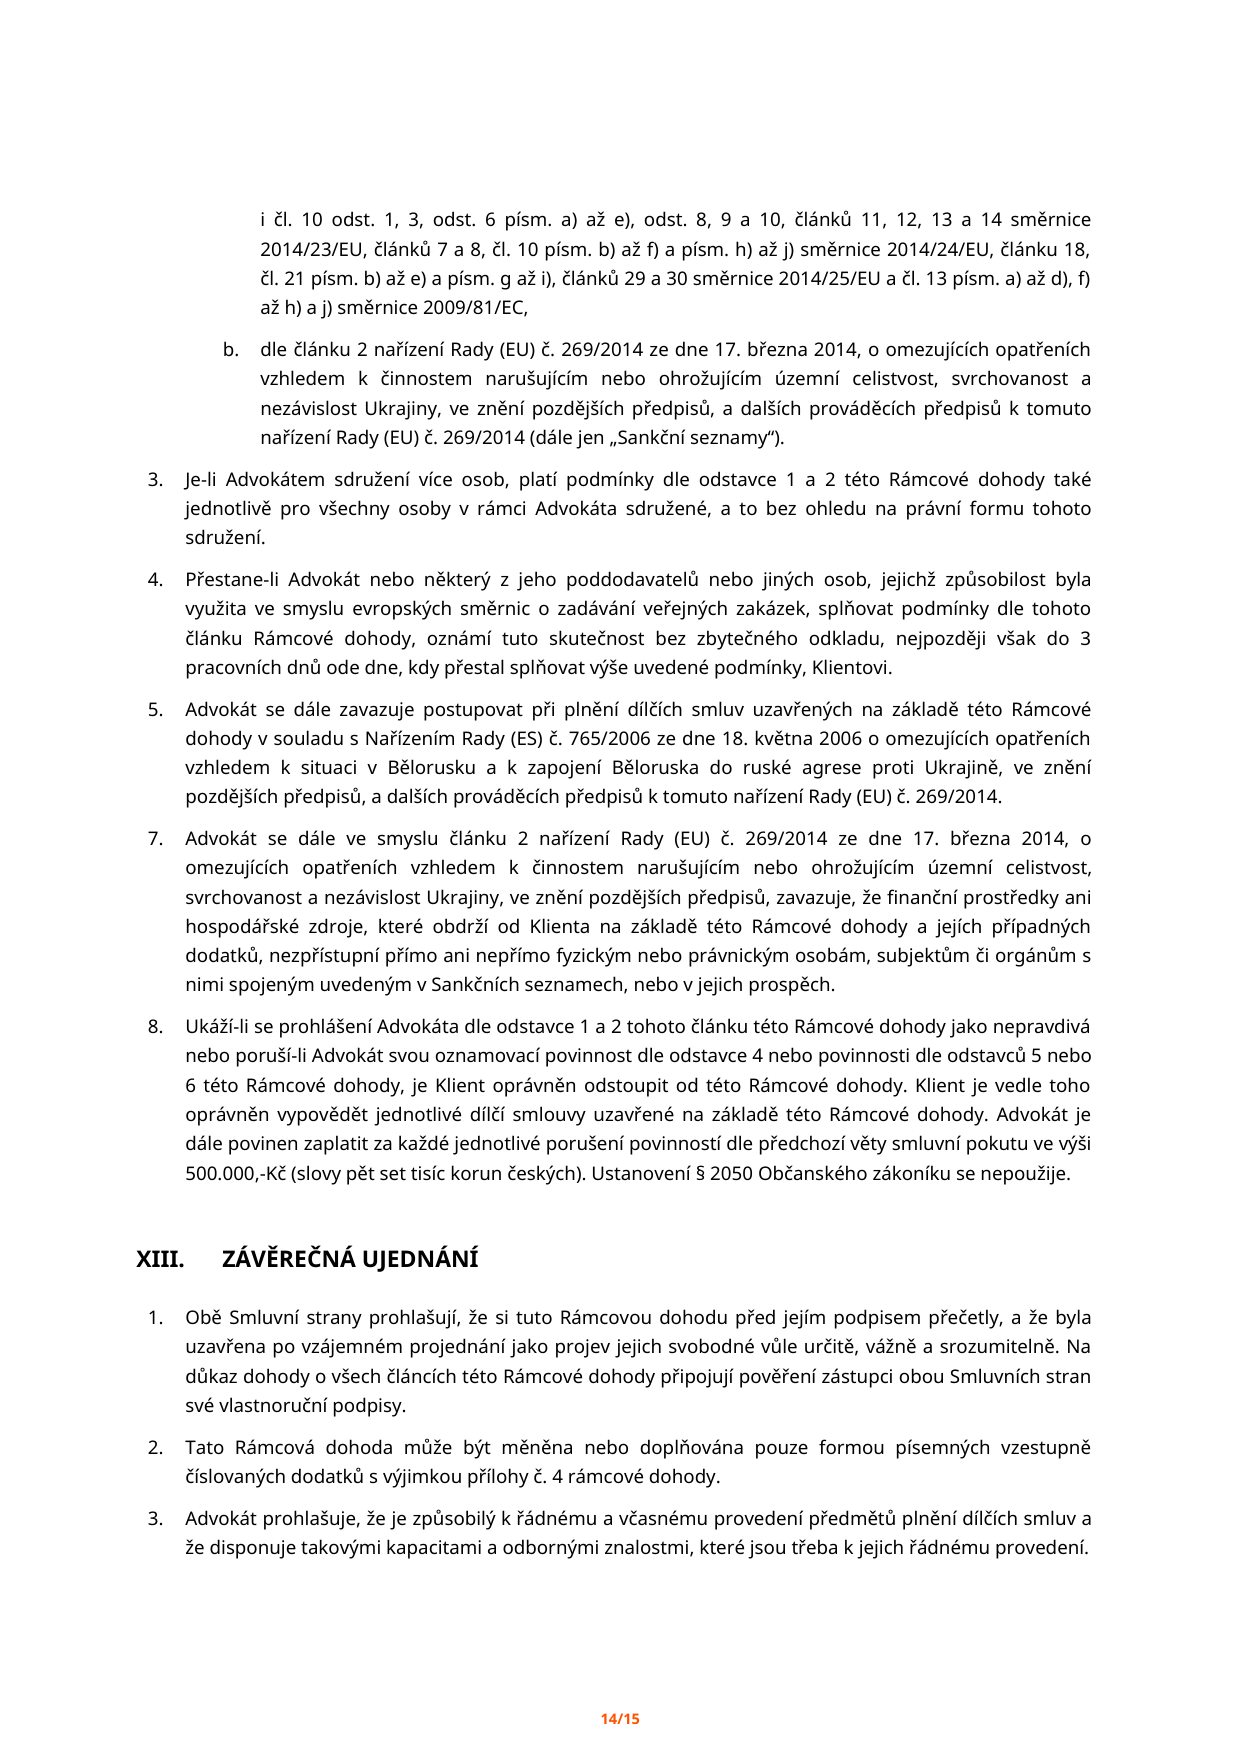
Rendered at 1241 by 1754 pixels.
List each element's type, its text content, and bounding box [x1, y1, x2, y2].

list Ukáží-li se prohlášení Advokáta dle odstavce 1 a 2 tohoto článku této Rámcové dohody jako nepravdivá nebo poruší-li Advokát svou oznamovací povinnost dle odstavce 4 nebo povinnosti dle odstavců 5 nebo 6 této Rámcové dohody, je Klient oprávněn odstoupit od této Rámcové dohody. Klient je vedle toho oprávněn vypovědět jednotlivé dílčí smlouvy uzavřené na základě této Rámcové dohody. Advokát je dále povinen zaplatit za každé jednotlivé porušení povinností dle předchozí věty smluvní pokutu ve výši 500.000,-Kč (slovy pět set tisíc korun českých). Ustanovení § 2050 Občanského zákoníku se nepoužije. [148, 1013, 1093, 1185]
list Obě Smluvní strany prohlašují, že si tuto Rámcovou dohodu před jejím podpisem přečetly, a že byla uzavřena po vzájemném projednání jako projev jejich svobodné vůle určitě, vážně a srozumitelně. Na důkaz dohody o všech článcích této Rámcové dohody připojují pověření zástupci obou Smluvních stran své vlastnoruční podpisy. [148, 1304, 1093, 1418]
list Přestane-li Advokát nebo některý z jeho poddodavatelů nebo jiných osob, jejichž způsobilost byla využita ve smyslu evropských směrnic o zadávání veřejných zakázek, splňovat podmínky dle tohoto článku Rámcové dohody, oznámí tuto skutečnost bez zbytečného odkladu, nejpozději však do 3 pracovních dnů ode dne, kdy přestal splňovat výše uvedené podmínky, Klientovi. [148, 566, 1093, 679]
list ZÁVĚREČNÁ UJEDNÁNÍ [185, 1243, 1093, 1275]
list Advokát se dále ve smyslu článku 2 nařízení Rady (EU) č. 269/2014 ze dne 17. března 2014, o omezujících opatřeních vzhledem k činnostem narušujícím nebo ohrožujícím územní celistvost, svrchovanost a nezávislost Ukrajiny, ve znění pozdějších předpisů, zavazuje, že finanční prostředky ani hospodářské zdroje, které obdrží od Klienta na základě této Rámcové dohody a jejích případných dodatků, nezpřístupní přímo ani nepřímo fyzickým nebo právnickým osobám, subjektům či orgánům s nimi spojeným uvedeným v Sankčních seznamech, nebo v jejich prospěch. [148, 825, 1093, 997]
list dle článku 2 nařízení Rady (EU) č. 269/2014 ze dne 17. března 2014, o omezujících opatřeních vzhledem k činnostem narušujícím nebo ohrožujícím územní celistvost, svrchovanost a nezávislost Ukrajiny, ve znění pozdějších předpisů, a dalších prováděcích předpisů k tomuto nařízení Rady (EU) č. 269/2014 (dále jen „Sankční seznamy“). [223, 336, 1093, 450]
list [223, 207, 1093, 320]
list Advokát se dále zavazuje postupovat při plnění dílčích smluv uzavřených na základě této Rámcové dohody v souladu s Nařízením Rady (ES) č. 765/2006 ze dne 18. května 2006 o omezujících opatřeních vzhledem k situaci v Bělorusku a k zapojení Běloruska do ruské agrese proti Ukrajině, ve znění pozdějších předpisů, a dalších prováděcích předpisů k tomuto nařízení Rady (EU) č. 269/2014. [148, 696, 1093, 809]
list Advokát prohlašuje, že je způsobilý k řádnému a včasnému provedení předmětů plnění dílčích smluv a že disponuje takovými kapacitami a odbornými znalostmi, které jsou třeba k jejich řádnému provedení. [148, 1505, 1093, 1560]
list Tato Rámcová dohoda může být měněna nebo doplňována pouze formou písemných vzestupně číslovaných dodatků s výjimkou přílohy č. 4 rámcové dohody. [148, 1434, 1093, 1489]
list Je-li Advokátem sdružení více osob, platí podmínky dle odstavce 1 a 2 této Rámcové dohody také jednotlivě pro všechny osoby v rámci Advokáta sdružené, a to bez ohledu na právní formu tohoto sdružení. [148, 466, 1093, 550]
